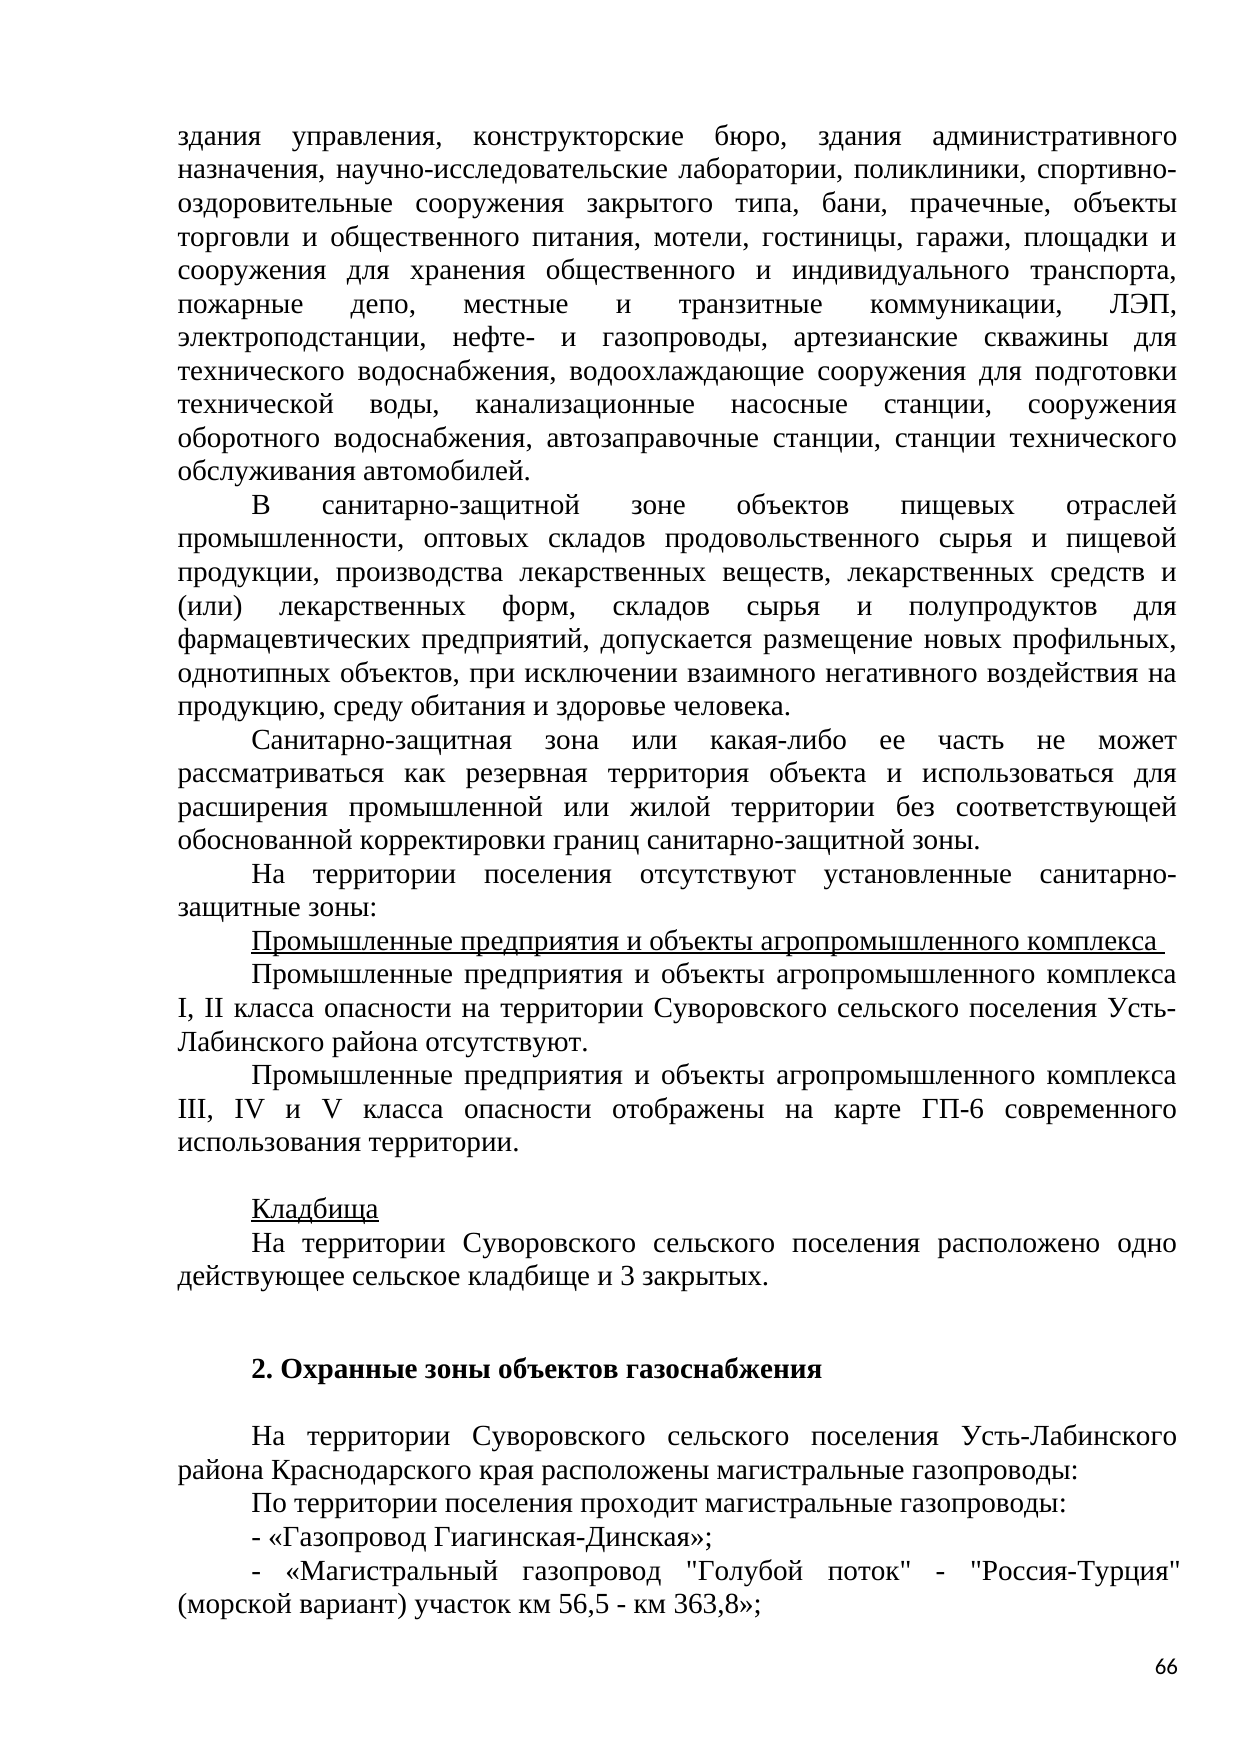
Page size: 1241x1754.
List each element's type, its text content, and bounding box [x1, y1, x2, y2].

text В санитарно-защитной зоне объектов пищевых отраслей промышленности, оптовых складов продовольственного сырья и пищевой продукции, производства лекарственных веществ, лекарственных средств и (или) лекарственных форм, складов сырья и полупродуктов для фармацевтических предприятий, допускается размещение новых профильных, однотипных объектов, при исключении взаимного негативного воздействия на продукцию, среду обитания и здоровье человека. [177, 487, 1178, 722]
text Промышленные предприятия и объекты агропромышленного комплекса I, II класса опасности на территории Суворовского сельского поселения Усть-Лабинского района отсутствуют. [177, 957, 1178, 1057]
text По территории поселения проходит магистральные газопроводы: [177, 1486, 1181, 1519]
text На территории Суворовского сельского поселения Усть-Лабинского района Краснодарского края расположены магистральные газопроводы: [177, 1418, 1178, 1486]
text Кладбища [177, 1191, 1178, 1225]
text - «Газопровод Гиагинская-Динская»; [177, 1519, 1181, 1553]
text На территории Суворовского сельского поселения расположено одно действующее сельское кладбище и 3 закрытых. [177, 1225, 1178, 1292]
text - «Магистральный газопровод "Голубой поток" - "Россия-Турция" (морской вариант) участок км 56,5 - км 363,8»; [177, 1553, 1181, 1620]
text Санитарно-защитная зона или какая-либо ее часть не может рассматриваться как резервная территория объекта и использоваться для расширения промышленной или жилой территории без соответствующей обоснованной корректировки границ санитарно-защитной зоны. [177, 722, 1178, 856]
text Промышленные предприятия и объекты агропромышленного комплекса [177, 923, 1178, 957]
text На территории поселения отсутствуют установленные санитарно-защитные зоны: [177, 856, 1178, 923]
text Промышленные предприятия и объекты агропромышленного комплекса III, IV и V класса опасности отображены на карте ГП-6 современного использования территории. [177, 1057, 1178, 1158]
text 2. Охранные зоны объектов газоснабжения [177, 1351, 1178, 1385]
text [177, 118, 1178, 487]
